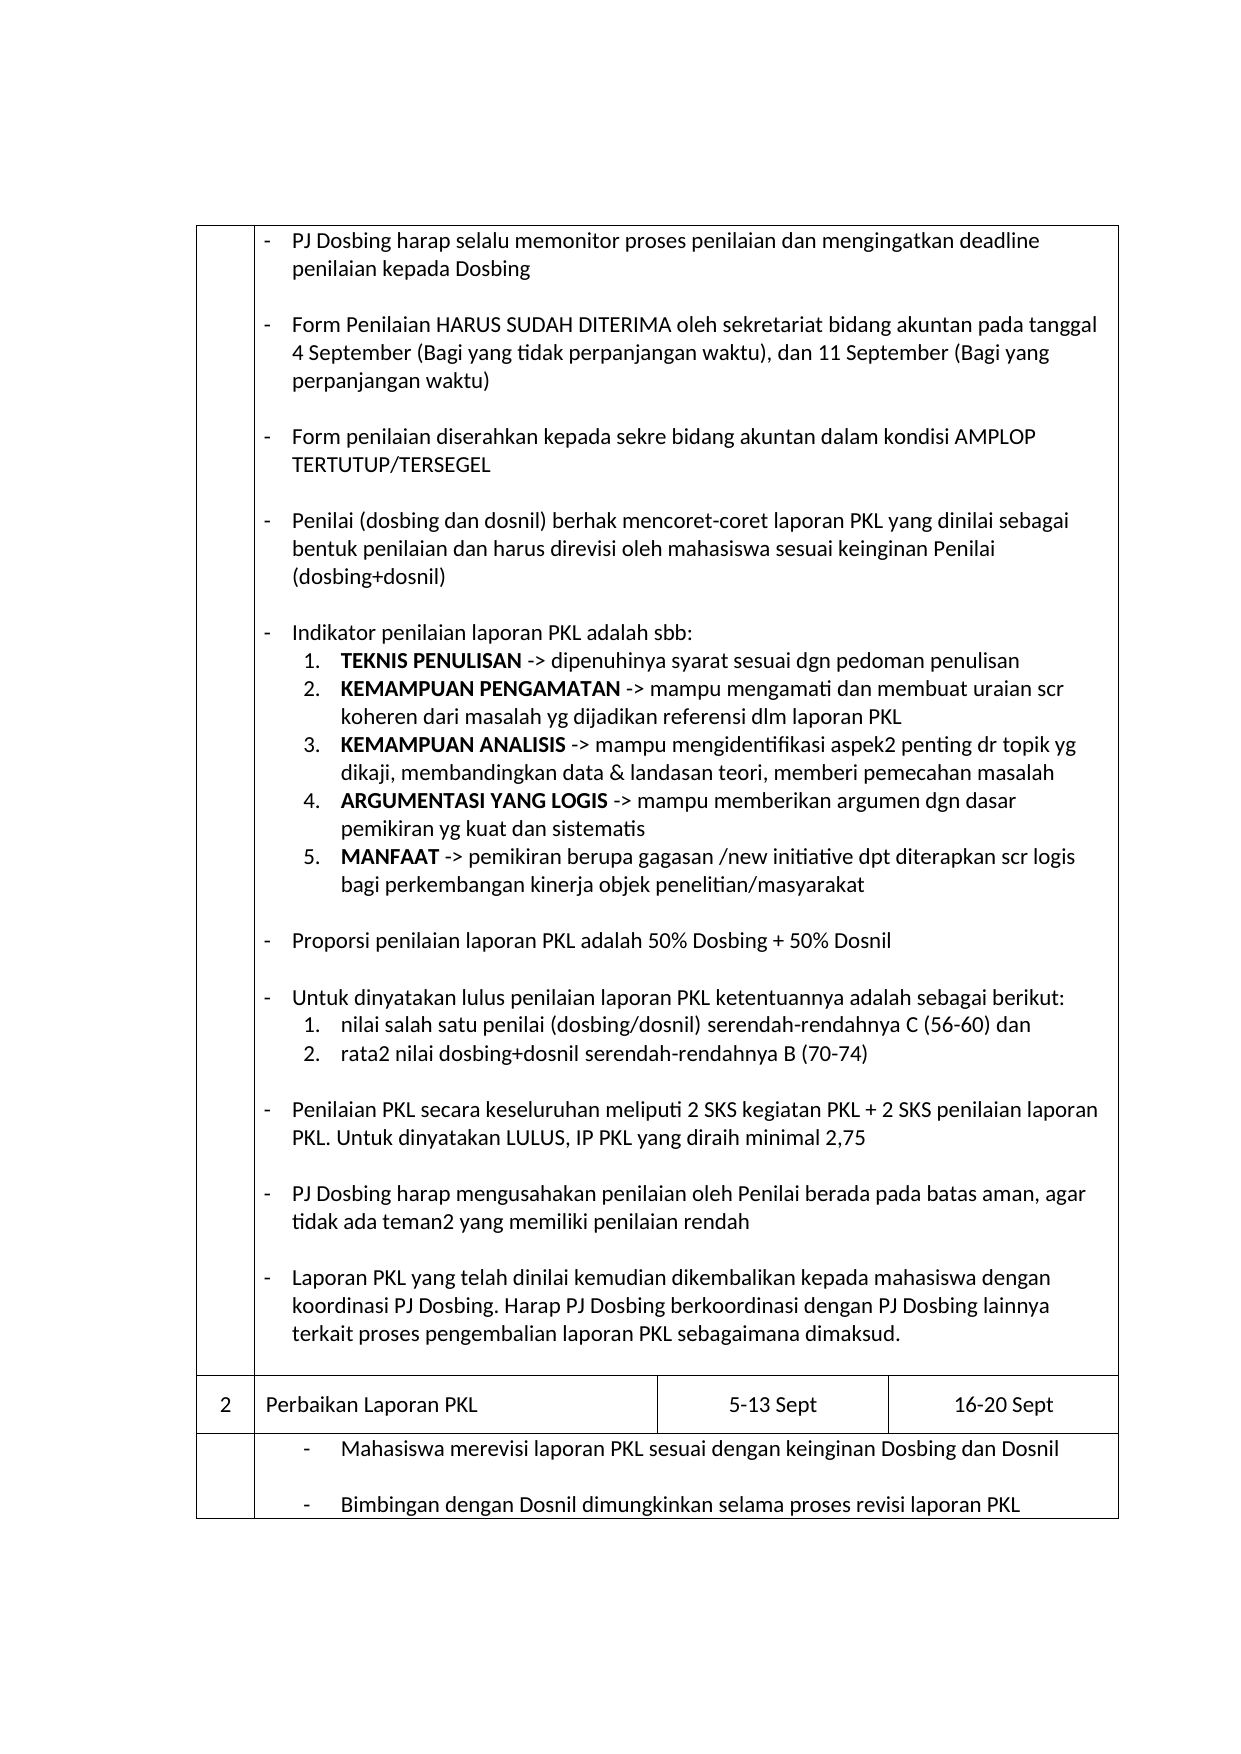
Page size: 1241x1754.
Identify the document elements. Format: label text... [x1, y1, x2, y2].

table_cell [255, 226, 1118, 1375]
table_cell [197, 1434, 254, 1518]
table_cell [197, 226, 254, 1375]
table_cell 16-20 Sept [889, 1376, 1118, 1433]
table_cell Perbaikan Laporan PKL [255, 1376, 657, 1433]
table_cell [255, 1434, 1118, 1518]
table_cell 5-13 Sept [658, 1376, 888, 1433]
table_cell 2 [197, 1376, 254, 1433]
